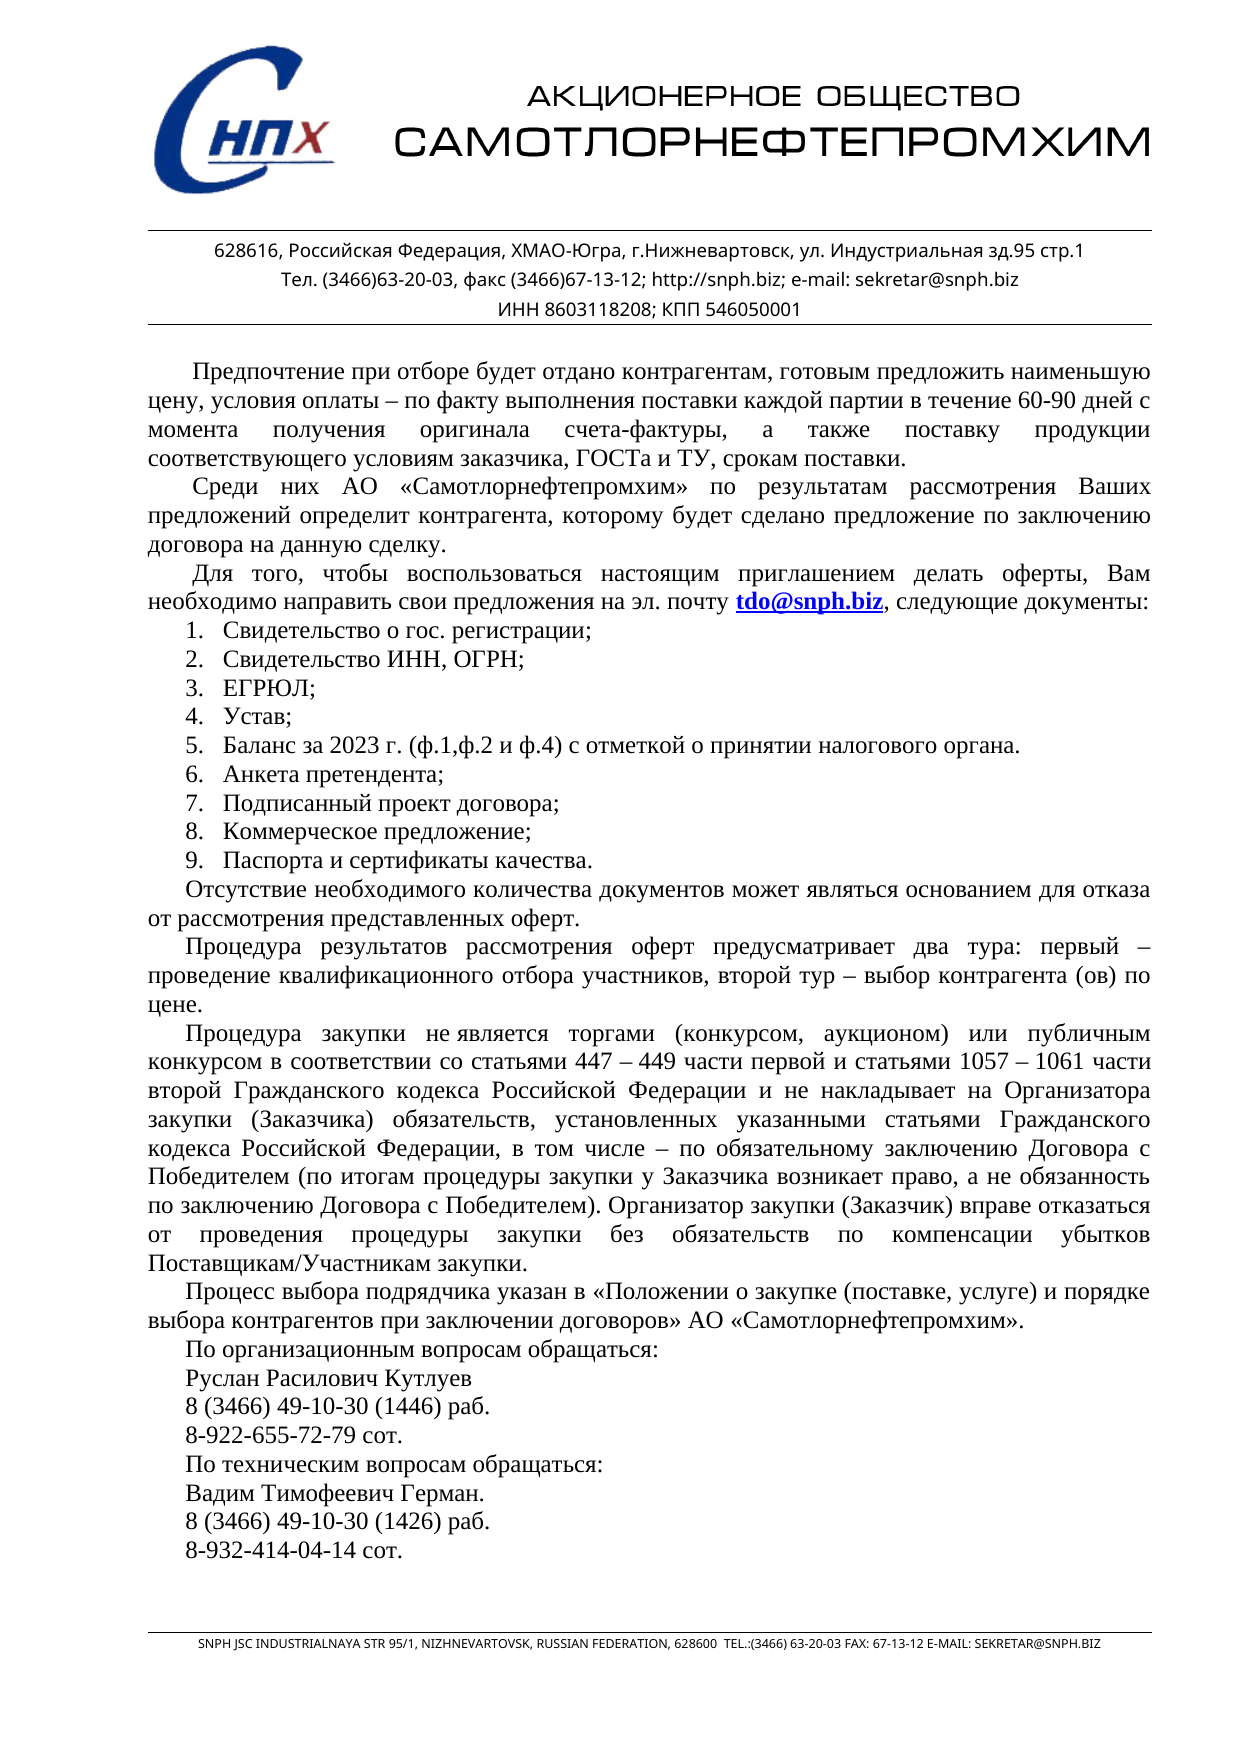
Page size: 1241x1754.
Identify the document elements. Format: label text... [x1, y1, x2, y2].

text Процесс выбора подрядчика указан в «Положении о закупке (поставке, услуге) и порядке выбора контрагентов при заключении договоров» АО «Самотлорнефтепромхим». [148, 1276, 1152, 1334]
text 8-932-414-04-14 сот. [148, 1535, 1152, 1564]
text Руслан Расилович Кутлуев [148, 1363, 1152, 1391]
text 8 (3466) 49-10-30 (1426) раб. [148, 1506, 1152, 1535]
list Коммерческое предложение; [185, 816, 1152, 845]
text Предпочтение при отборе будет отдано контрагентам, готовым предложить наименьшую цену, условия оплаты – по факту выполнения поставки каждой партии в течение 60-90 дней с момента получения оригинала счета-фактуры, а также поставку продукции соответствующего условиям заказчика, ГОСТа и ТУ, срокам поставки. [148, 356, 1152, 471]
text Вадим Тимофеевич Герман. [148, 1478, 1152, 1506]
list ЕГРЮЛ; [185, 673, 1152, 701]
text По организационным вопросам обращаться: [148, 1334, 1152, 1363]
text Процедура результатов рассмотрения оферт предусматривает два тура: первый – проведение квалификационного отбора участников, второй тур – выбор контрагента (ов) по цене. [148, 931, 1152, 1018]
text Для того, чтобы воспользоваться настоящим приглашением делать оферты, Вам необходимо направить свои предложения на эл. почту tdo@snph.biz, следующие документы: [148, 558, 1152, 615]
text По техническим вопросам обращаться: [148, 1449, 1152, 1478]
list Свидетельство ИНН, ОГРН; [185, 644, 1152, 673]
text Отсутствие необходимого количества документов может являться основанием для отказа от рассмотрения представленных оферт. [148, 874, 1152, 931]
list Анкета претендента; [185, 759, 1152, 788]
list Паспорта и сертификаты качества. [185, 845, 1152, 874]
picture [387, 54, 1167, 165]
list Свидетельство о гос. регистрации; [185, 615, 1152, 644]
text Среди них АО «Самотлорнефтепромхим» по результатам рассмотрения Ваших предложений определит контрагента, которому будет сделано предложение по заключению договора на данную сделку. [148, 471, 1152, 558]
list Устав; [185, 701, 1152, 730]
picture [152, 45, 337, 196]
text 8-922-655-72-79 сот. [148, 1420, 1152, 1449]
list Подписанный проект договора; [185, 788, 1152, 816]
list Баланс за 2023 г. (ф.1,ф.2 и ф.4) с отметкой о принятии налогового органа. [185, 730, 1152, 759]
text Процедура закупки не является торгами (конкурсом, аукционом) или публичным конкурсом в соответствии со статьями 447 – 449 части первой и статьями 1057 – 1061 части второй Гражданского кодекса Российской Федерации и не накладывает на Организатора закупки (Заказчика) обязательств, установленных указанными статьями Гражданского кодекса Российской Федерации, в том числе – по обязательному заключению Договора с Победителем (по итогам процедуры закупки у Заказчика возникает право, а не обязанность по заключению Договора с Победителем). Организатор закупки (Заказчик) вправе отказаться от проведения процедуры закупки без обязательств по компенсации убытков Поставщикам/Участникам закупки. [148, 1018, 1152, 1276]
text 8 (3466) 49-10-30 (1446) раб. [148, 1391, 1152, 1420]
